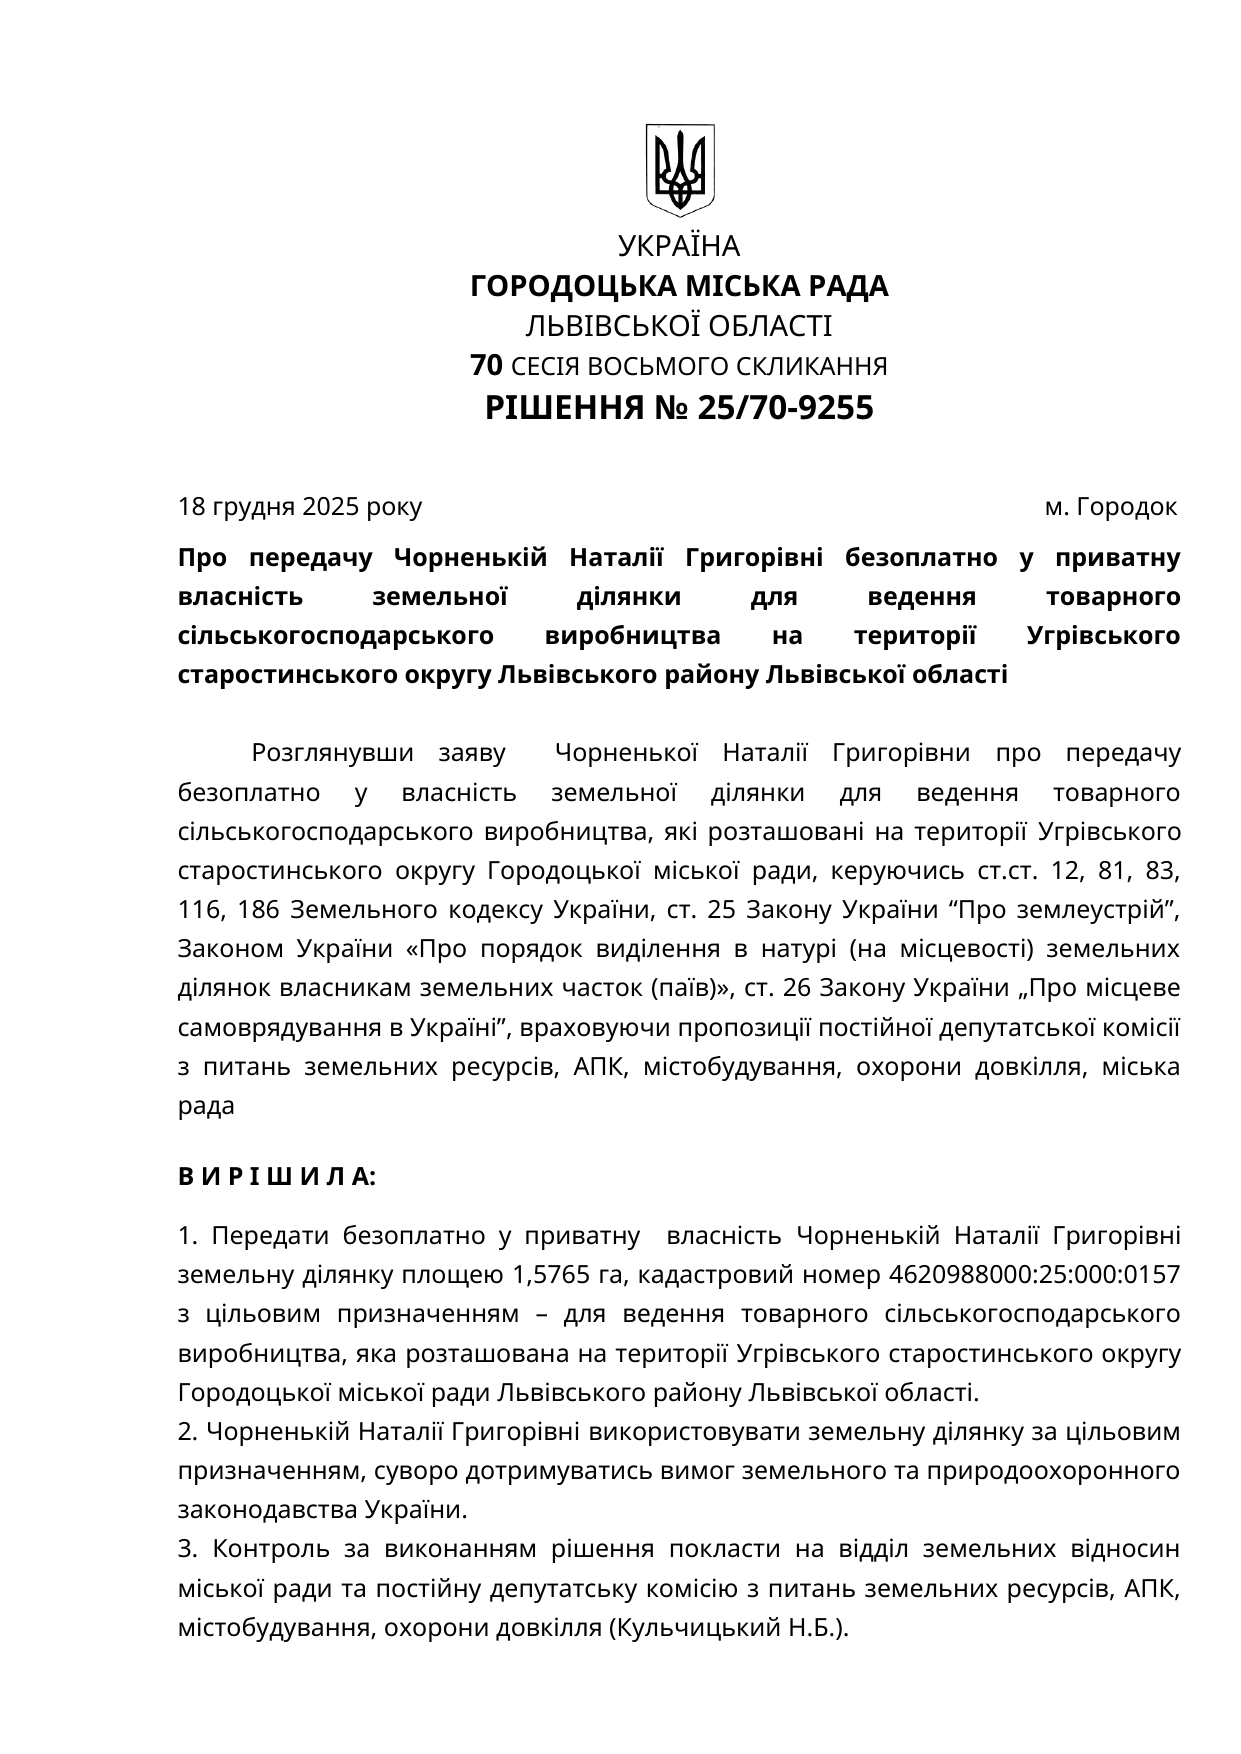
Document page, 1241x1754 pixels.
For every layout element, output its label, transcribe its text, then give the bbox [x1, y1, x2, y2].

text Про передачу Чорненькій Наталії Григорівні безоплатно у приватну власність земельної ділянки для ведення товарного сільськогосподарського виробництва на території Угрівського старостинського округу Львівського району Львівської області [177, 539, 1182, 691]
text РІШЕННЯ № 25/70-9255 [177, 384, 1181, 429]
text В И Р І Ш И Л А: [177, 1159, 1182, 1193]
text 70 сесія восьмого скликання [177, 344, 1181, 384]
text 1. Передати безоплатно у приватну власність Чорненькій Наталії Григорівні земельну ділянку площею 1,5765 га, кадастровий номер 4620988000:25:000:0157 з цільовим призначенням – для ведення товарного сільськогосподарського виробництва, яка розташована на території Угрівського старостинського округу Городоцької міської ради Львівського району Львівської області. [177, 1218, 1182, 1408]
text 3. Контроль за виконанням рішення покласти на відділ земельних відносин міської ради та постійну депутатську комісію з питань земельних ресурсів, АПК, містобудування, охорони довкілля (Кульчицький Н.Б.). [177, 1531, 1182, 1643]
text УКРАЇНА [177, 225, 1181, 265]
text 2. Чорненькій Наталії Григорівні використовувати земельну ділянку за цільовим призначенням, суворо дотримуватись вимог земельного та природоохоронного законодавства України. [177, 1413, 1182, 1526]
text ЛЬВІВСЬКОЇ ОБЛАСТІ [177, 305, 1181, 344]
text 18 грудня 2025 року м. Городок [177, 488, 1181, 523]
text ГОРОДОЦЬКА МІСЬКА РАДА [177, 265, 1181, 305]
picture [633, 118, 726, 222]
text Розглянувши заяву Чорненької Наталії Григорівни про передачу безоплатно у власність земельної ділянки для ведення товарного сільськогосподарського виробництва, які розташовані на території Угрівського старостинського округу Городоцької міської ради, керуючись ст.ст. 12, 81, 83, 116, 186 Земельного кодексу України, ст. 25 Закону України “Про землеустрій”, Законом України «Про порядок виділення в натурі (на місцевості) земельних ділянок власникам земельних часток (паїв)», ст. 26 Закону України „Про місцеве самоврядування в Україні”, враховуючи пропозиції постійної депутатської комісії з питань земельних ресурсів, АПК, містобудування, охорони довкілля, міська рада [177, 735, 1182, 1122]
